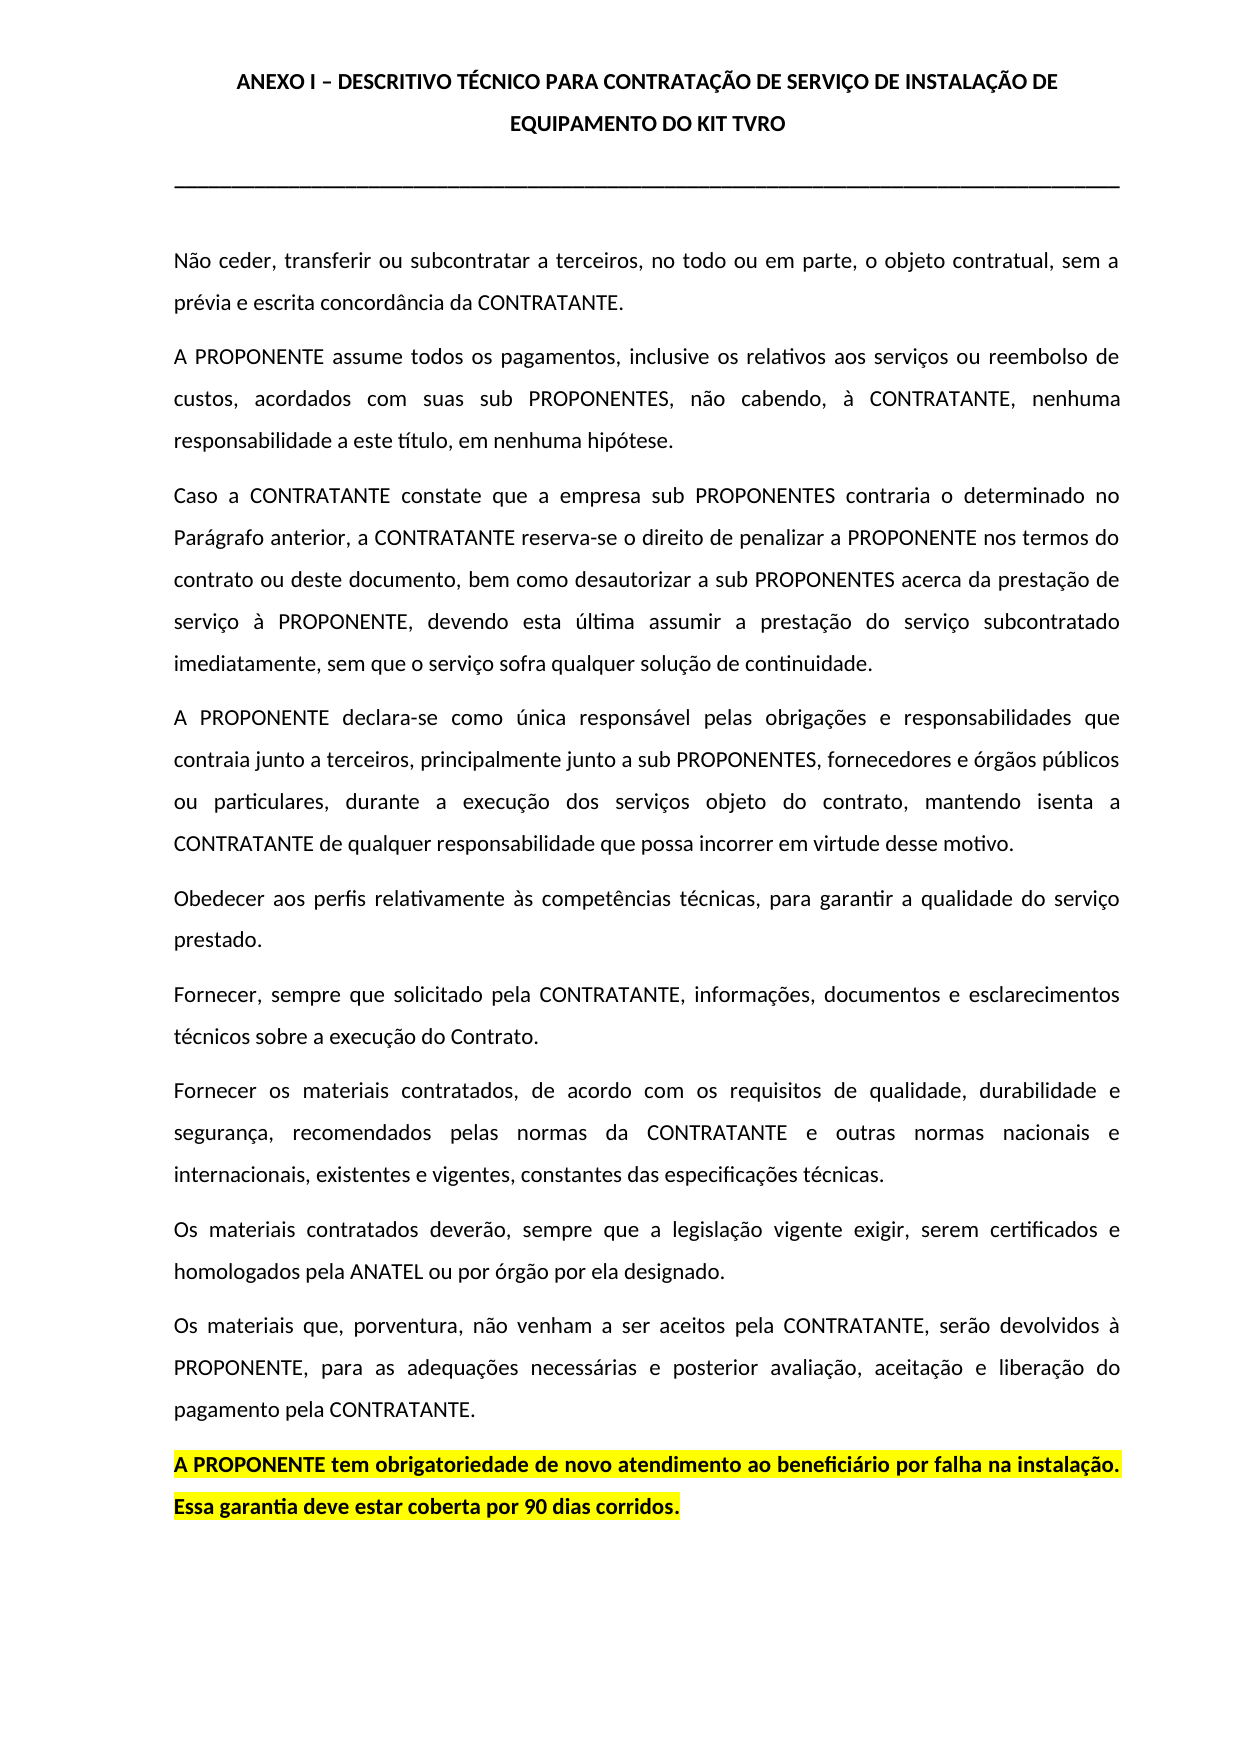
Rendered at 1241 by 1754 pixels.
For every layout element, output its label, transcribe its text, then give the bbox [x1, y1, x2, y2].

text Fornecer os materiais contratados, de acordo com os requisitos de qualidade, durabilidade e segurança, recomendados pelas normas da CONTRATANTE e outras normas nacionais e internacionais, existentes e vigentes, constantes das especificações técnicas. [173, 1077, 1122, 1188]
text Obedecer aos perfis relativamente às competências técnicas, para garantir a qualidade do serviço prestado. [173, 884, 1122, 954]
text Não ceder, transferir ou subcontratar a terceiros, no todo ou em parte, o objeto contratual, sem a prévia e escrita concordância da CONTRATANTE. [173, 246, 1122, 316]
text Caso a CONTRATANTE constate que a empresa sub PROPONENTES contraria o determinado no Parágrafo anterior, a CONTRATANTE reserva-se o direito de penalizar a PROPONENTE nos termos do contrato ou deste documento, bem como desautorizar a sub PROPONENTES acerca da prestação de serviço à PROPONENTE, devendo esta última assumir a prestação do serviço subcontratado imediatamente, sem que o serviço sofra qualquer solução de continuidade. [173, 481, 1122, 677]
text Os materiais que, porventura, não venham a ser aceitos pela CONTRATANTE, serão devolvidos à PROPONENTE, para as adequações necessárias e posterior avaliação, aceitação e liberação do pagamento pela CONTRATANTE. [173, 1311, 1122, 1423]
text A PROPONENTE declara-se como única responsável pelas obrigações e responsabilidades que contraia junto a terceiros, principalmente junto a sub PROPONENTES, fornecedores e órgãos públicos ou particulares, durante a execução dos serviços objeto do contrato, mantendo isenta a CONTRATANTE de qualquer responsabilidade que possa incorrer em virtude desse motivo. [173, 703, 1122, 857]
text A PROPONENTE tem obrigatoriedade de novo atendimento ao beneficiário por falha na instalação. Essa garantia deve estar coberta por 90 dias corridos. [173, 1472, 1122, 1520]
text A PROPONENTE assume todos os pagamentos, inclusive os relativos aos serviços ou reembolso de custos, acordados com suas sub PROPONENTES, não cabendo, à CONTRATANTE, nenhuma responsabilidade a este título, em nenhuma hipótese. [173, 342, 1122, 454]
text Os materiais contratados deverão, sempre que a legislação vigente exigir, serem certificados e homologados pela ANATEL ou por órgão por ela designado. [173, 1215, 1122, 1285]
text Fornecer, sempre que solicitado pela CONTRATANTE, informações, documentos e esclarecimentos técnicos sobre a execução do Contrato. [173, 980, 1122, 1050]
